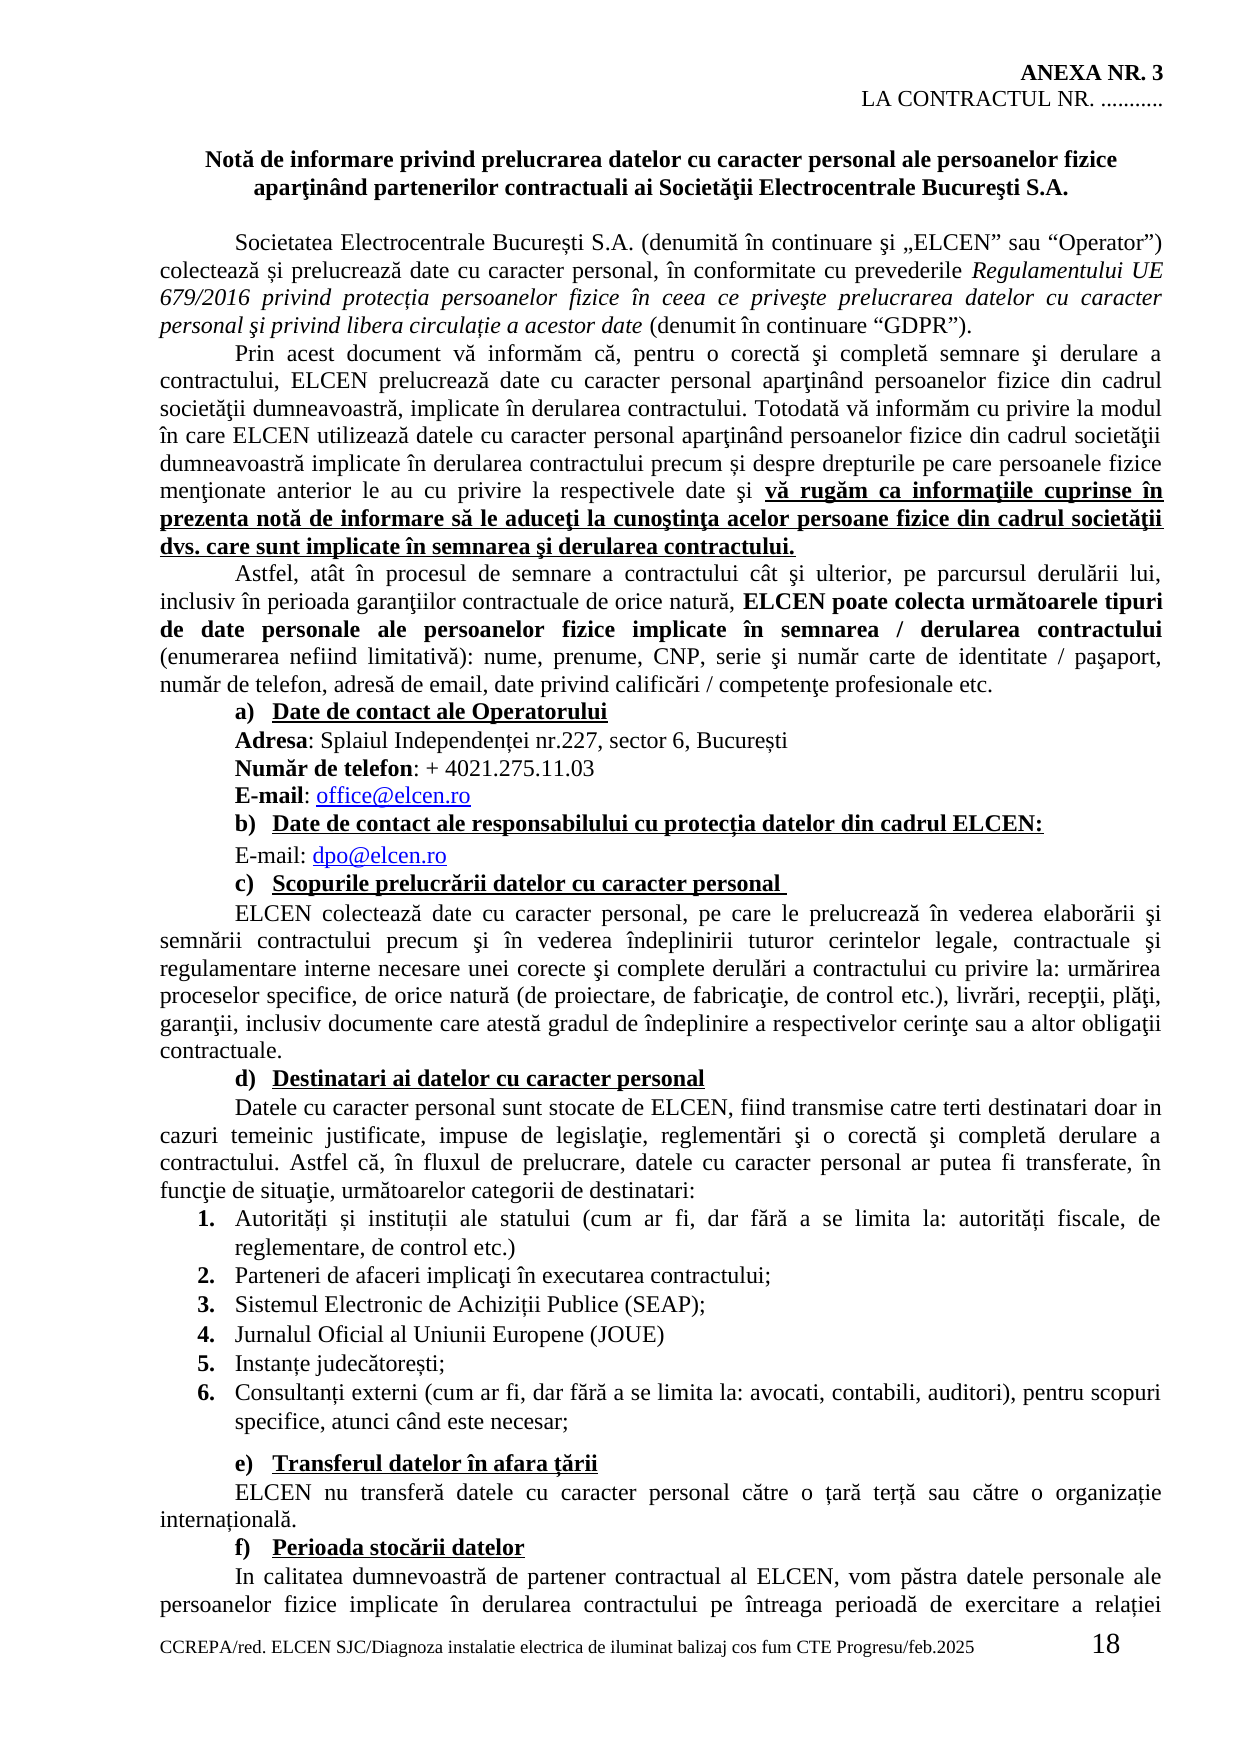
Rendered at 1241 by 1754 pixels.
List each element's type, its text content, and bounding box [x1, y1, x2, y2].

list Date de contact ale responsabilului cu protecția datelor din cadrul ELCEN: [234, 809, 1229, 837]
list Destinatari ai datelor cu caracter personal [234, 1064, 1163, 1092]
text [159, 1562, 1163, 1617]
text ELCEN colectează date cu caracter personal, pe care le prelucrează în vederea elaborării şi semnării contractului precum şi în vederea îndeplinirii tuturor cerintelor legale, contractuale şi regulamentare interne necesare unei corecte şi complete derulări a contractului cu privire la: urmărirea proceselor specifice, de orice natură (de proiectare, de fabricaţie, de control etc.), livrări, recepţii, plăţi, garanţii, inclusiv documente care atestă gradul de îndeplinire a respectivelor cerinţe sau a altor obligaţii contractuale. [159, 898, 1163, 1064]
text Astfel, atât în procesul de semnare a contractului cât şi ulterior, pe parcursul derulării lui, inclusiv în perioada garanţiilor contractuale de orice natură, ELCEN poate colecta următoarele tipuri de date personale ale persoanelor fizice implicate în semnarea / derularea contractului (enumerarea nefiind limitativă): nume, prenume, CNP, serie şi număr carte de identitate / paşaport, număr de telefon, adresă de email, date privind calificări / competenţe profesionale etc. [159, 559, 1163, 697]
list Perioada stocării datelor [234, 1533, 1163, 1561]
text LA CONTRACTUL NR. ........... [159, 85, 1163, 112]
text Notă de informare privind prelucrarea datelor cu caracter personal ale persoanelor fizice aparţinând partenerilor contractuali ai Societăţii Electrocentrale Bucureşti S.A. [159, 145, 1163, 201]
list Transferul datelor în afara țării [234, 1449, 1163, 1476]
list Autorități și instituții ale statului (cum ar fi, dar fără a se limita la: autorități fiscale, de reglementare, de control etc.) [197, 1203, 1163, 1260]
list Parteneri de afaceri implicaţi în executarea contractului; [197, 1261, 1163, 1289]
text Adresa: Splaiul Independenței nr.227, sector 6, București [159, 726, 1163, 754]
list Sistemul Electronic de Achiziții Publice (SEAP); [197, 1290, 1163, 1318]
text Număr de telefon: + 4021.275.11.03 [159, 754, 1163, 782]
text Datele cu caracter personal sunt stocate de ELCEN, fiind transmise catre terti destinatari doar in cazuri temeinic justificate, impuse de legislaţie, reglementări şi o corectă şi completă derulare a contractului. Astfel că, în fluxul de prelucrare, datele cu caracter personal ar putea fi transferate, în funcţie de situaţie, următoarelor categorii de destinatari: [159, 1093, 1163, 1203]
text E-mail: office@elcen.ro [159, 782, 1163, 809]
list Instanțe judecătorești; [197, 1349, 1163, 1376]
list Date de contact ale Operatorului [234, 697, 1163, 725]
list Scopurile prelucrării datelor cu caracter personal [234, 868, 1163, 897]
list Consultanți externi (cum ar fi, dar fără a se limita la: avocati, contabili, auditori), pentru scopuri specifice, atunci când este necesar; [197, 1378, 1163, 1435]
text Societatea Electrocentrale București S.A. (denumită în continuare şi „ELCEN” sau “Operator”) colectează și prelucrează date cu caracter personal, în conformitate cu prevederile Regulamentului UE 679/2016 privind protecția persoanelor fizice în ceea ce priveşte prelucrarea datelor cu caracter personal şi privind libera circulație a acestor date (denumit în continuare “GDPR”). [159, 228, 1163, 338]
list Jurnalul Oficial al Uniunii Europene (JOUE) [197, 1319, 1163, 1347]
text ELCEN nu transferă datele cu caracter personal către o țară terță sau către o organizație internațională. [159, 1478, 1163, 1533]
text anexa nr. 3 [159, 59, 1163, 85]
text Prin acest document vă informăm că, pentru o corectă şi completă semnare şi derulare a contractului, ELCEN prelucrează date cu caracter personal aparţinând persoanelor fizice din cadrul societăţii dumneavoastră, implicate în derularea contractului. Totodată vă informăm cu privire la modul în care ELCEN utilizează datele cu caracter personal aparţinând persoanelor fizice din cadrul societăţii dumneavoastră implicate în derularea contractului precum și despre drepturile pe care persoanele fizice menţionate anterior le au cu privire la respectivele date şi vă rugăm ca informaţiile cuprinse în prezenta notă de informare să le aduceţi la cunoştinţa acelor persoane fizice din cadrul societăţii dvs. care sunt implicate în semnarea şi derularea contractului. [159, 338, 1163, 528]
text E-mail: dpo@elcen.ro [159, 841, 1163, 868]
